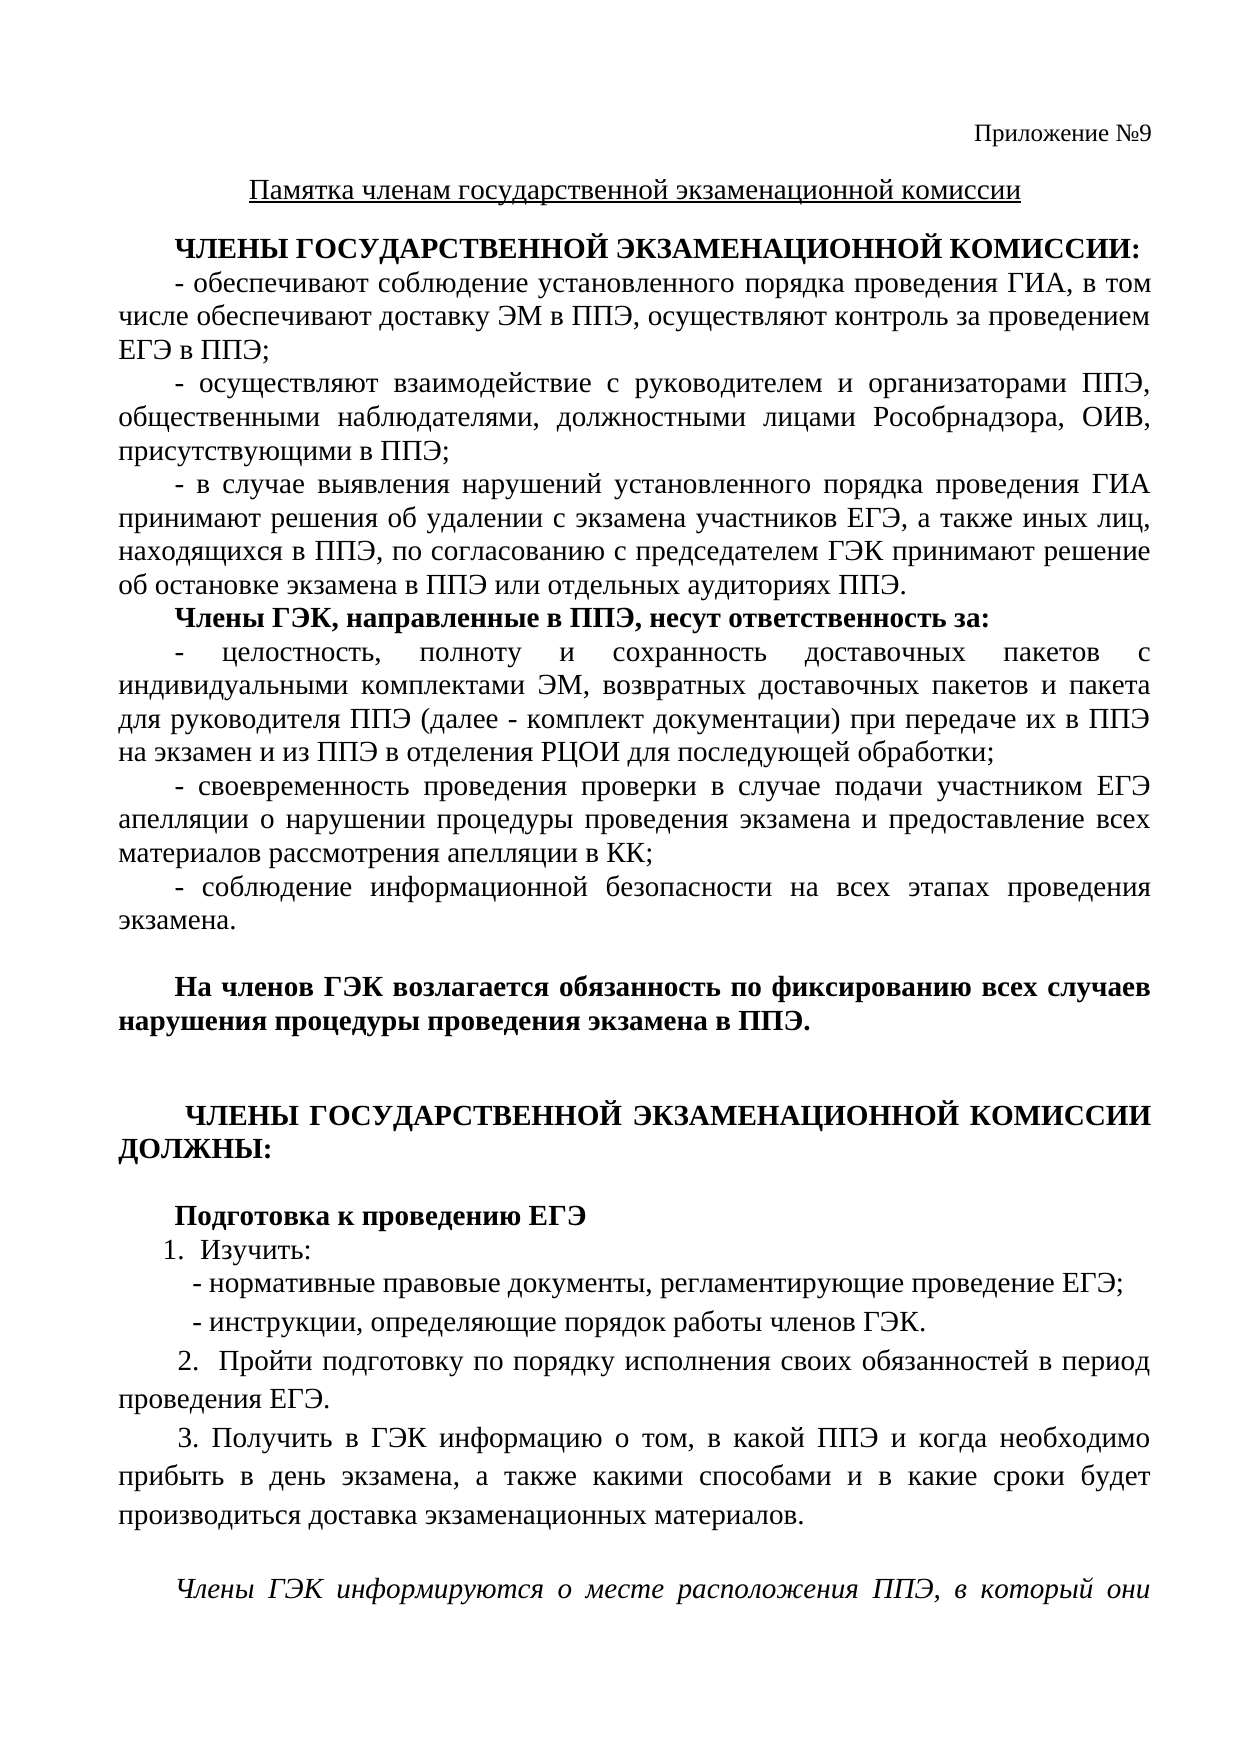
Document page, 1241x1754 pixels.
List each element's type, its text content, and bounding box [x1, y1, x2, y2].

text - в случае выявления нарушений установленного порядка проведения ГИА принимают решения об удалении с экзамена участников ЕГЭ, а также иных лиц, находящихся в ППЭ, по согласованию с председателем ГЭК принимают решение об остановке экзамена в ППЭ или отдельных аудиториях ППЭ. [118, 466, 1152, 600]
text - соблюдение информационной безопасности на всех этапах проведения экзамена. [118, 869, 1152, 936]
text - нормативные правовые документы, регламентирующие проведение ЕГЭ; [118, 1266, 1152, 1299]
text Члены ГЭК, направленные в ППЭ, несут ответственность за: [118, 600, 1152, 634]
list Изучить: [162, 1232, 1152, 1266]
text - своевременность проведения проверки в случае подачи участником ЕГЭ апелляции о нарушении процедуры проведения экзамена и предоставление всех материалов рассмотрения апелляции в КК; [118, 768, 1152, 869]
text 3. Получить в ГЭК информацию о том, в какой ППЭ и когда необходимо прибыть в день экзамена, а также какими способами и в какие сроки будет производиться доставка экзаменационных материалов. [118, 1420, 1152, 1530]
text 2. Пройти подготовку по порядку исполнения своих обязанностей в период проведения ЕГЭ. [118, 1343, 1152, 1415]
text - целостность, полноту и сохранность доставочных пакетов с индивидуальными комплектами ЭМ, возвратных доставочных пакетов и пакета для руководителя ППЭ (далее - комплект документации) при передаче их в ППЭ на экзамен и из ППЭ в отделения РЦОИ для последующей обработки; [118, 634, 1152, 768]
text ЧЛЕНЫ ГОСУДАРСТВЕННОЙ ЭКЗАМЕНАЦИОННОЙ КОМИССИИ ДОЛЖНЫ: [118, 1098, 1152, 1165]
text - осуществляют взаимодействие с руководителем и организаторами ППЭ, общественными наблюдателями, должностными лицами Рособрнадзора, ОИВ, присутствующими в ППЭ; [118, 366, 1152, 466]
text - обеспечивают соблюдение установленного порядка проведения ГИА, в том числе обеспечивают доставку ЭМ в ППЭ, осуществляют контроль за проведением ЕГЭ в ППЭ; [118, 265, 1152, 366]
text Приложение №9 [118, 118, 1152, 147]
text Памятка членам государственной экзаменационной комиссии [118, 172, 1152, 206]
text ЧЛЕНЫ ГОСУДАРСТВЕННОЙ ЭКЗАМЕНАЦИОННОЙ КОМИССИИ: [118, 231, 1152, 265]
text - инструкции, определяющие порядок работы членов ГЭК. [118, 1304, 1152, 1338]
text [118, 1571, 1152, 1604]
text Подготовка к проведению ЕГЭ [118, 1198, 1152, 1232]
text На членов ГЭК возлагается обязанность по фиксированию всех случаев нарушения процедуры проведения экзамена в ППЭ. [118, 969, 1152, 1036]
